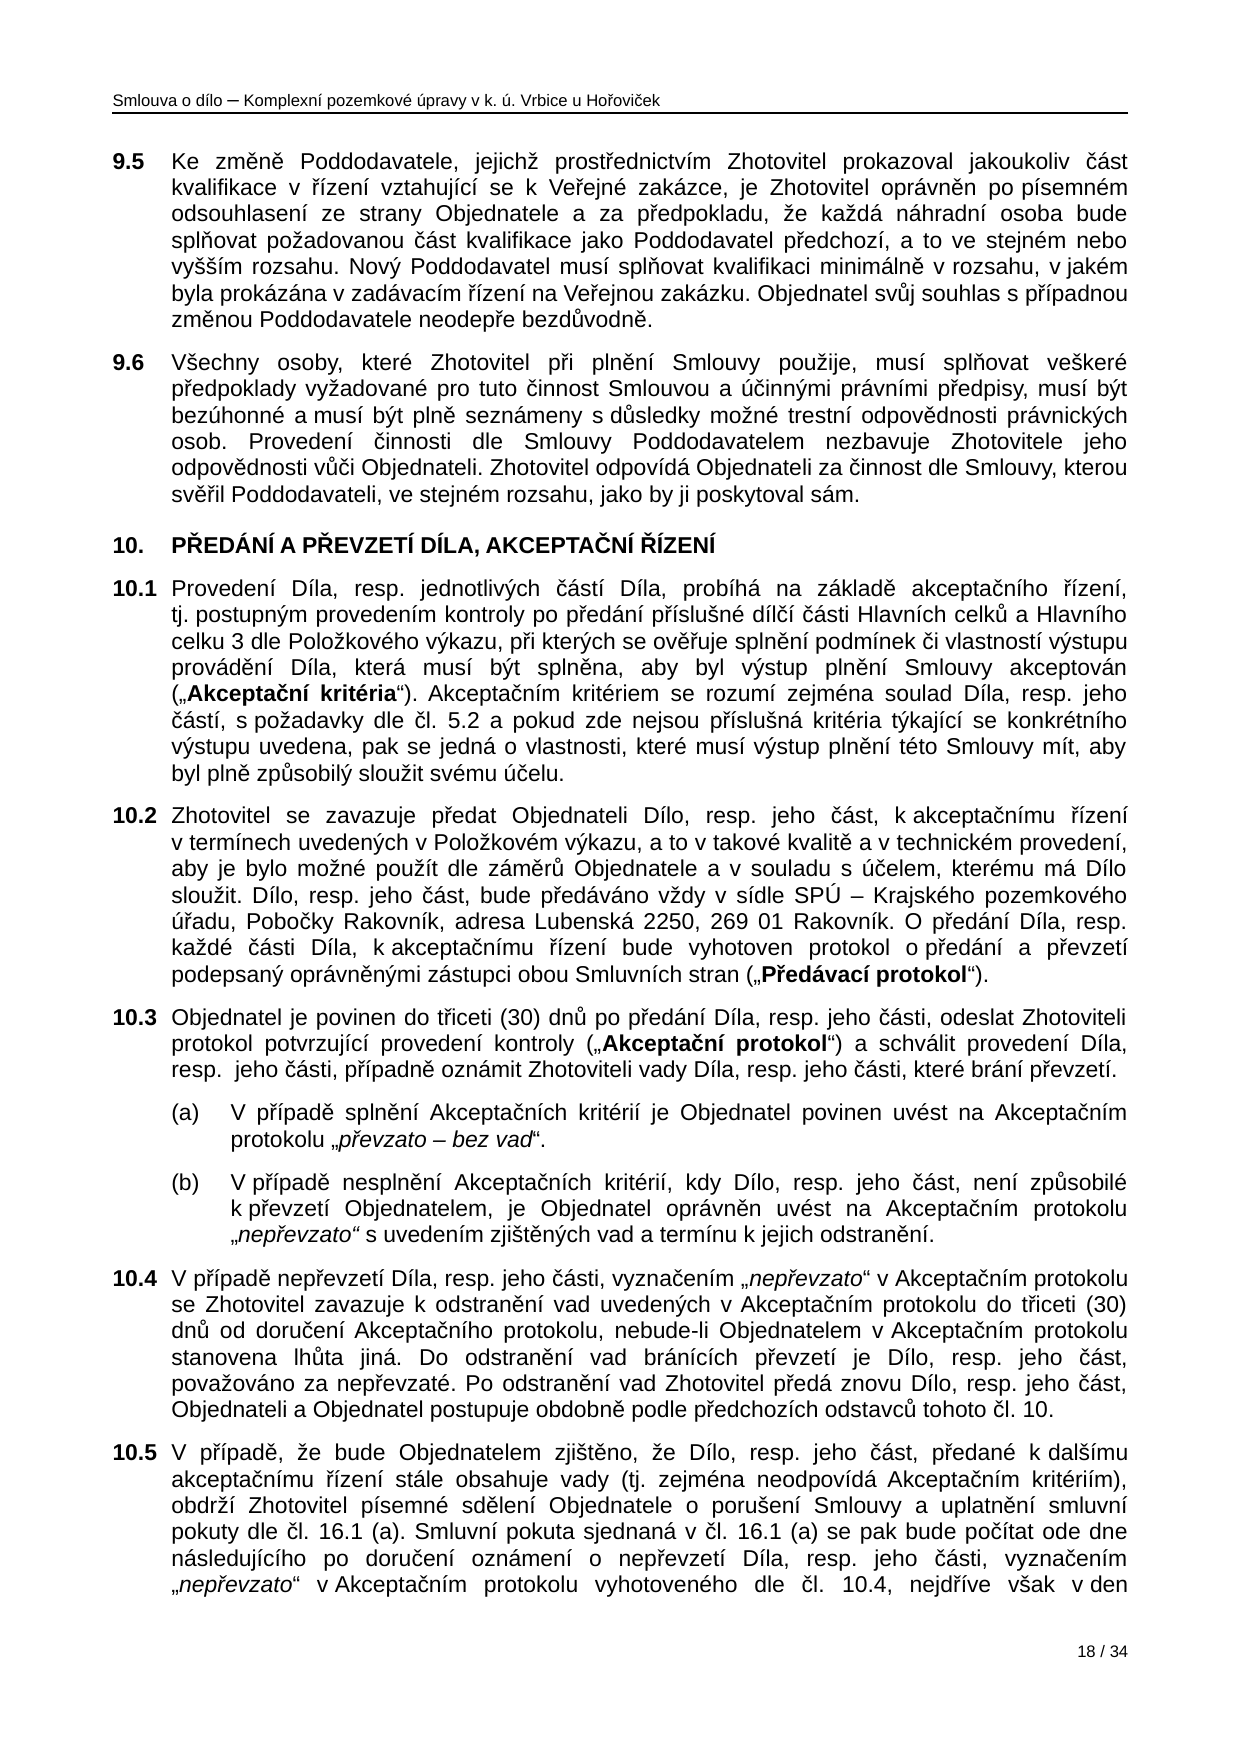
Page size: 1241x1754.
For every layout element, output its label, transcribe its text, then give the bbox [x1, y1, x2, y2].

text Zhotovitel se zavazuje předat Objednateli Dílo, resp. jeho část, k akceptačnímu řízení v termínech uvedených v Položkovém výkazu, a to v takové kvalitě a v technickém provedení, aby je bylo možné použít dle záměrů Objednatele a v souladu s účelem, kterému má Dílo sloužit. Dílo, resp. jeho část, bude předáváno vždy v sídle SPÚ – Krajského pozemkového úřadu, Pobočky Rakovník, adresa Lubenská 2250, 269 01 Rakovník. O předání Díla, resp. každé části Díla, k akceptačnímu řízení bude vyhotoven protokol o předání a převzetí podepsaný oprávněnými zástupci obou Smluvních stran („Předávací protokol“). [112, 802, 1128, 987]
text Všechny osoby, které Zhotovitel při plnění Smlouvy použije, musí splňovat veškeré předpoklady vyžadované pro tuto činnost Smlouvou a účinnými právními předpisy, musí být bezúhonné a musí být plně seznámeny s důsledky možné trestní odpovědnosti právnických osob. Provedení činnosti dle Smlouvy Poddodavatelem nezbavuje Zhotovitele jeho odpovědnosti vůči Objednateli. Zhotovitel odpovídá Objednateli za činnost dle Smlouvy, kterou svěřil Poddodavateli, ve stejném rozsahu, jako by ji poskytoval sám. [112, 349, 1128, 507]
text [112, 1439, 1128, 1597]
text V případě nepřevzetí Díla, resp. jeho části, vyznačením „nepřevzato“ v Akceptačním protokolu se Zhotovitel zavazuje k odstranění vad uvedených v Akceptačním protokolu do třiceti (30) dnů od doručení Akceptačního protokolu, nebude-li Objednatelem v Akceptačním protokolu stanovena lhůta jiná. Do odstranění vad bránících převzetí je Dílo, resp. jeho část, považováno za nepřevzaté. Po odstranění vad Zhotovitel předá znovu Dílo, resp. jeho část, Objednateli a Objednatel postupuje obdobně podle předchozích odstavců tohoto čl. 10. [112, 1264, 1128, 1423]
list V případě splnění Akceptačních kritérií je Objednatel povinen uvést na Akceptačním protokolu „převzato – bez vad“. [171, 1099, 1128, 1152]
text Předání a převzetí Díla, Akceptační řízení [112, 532, 1128, 558]
text Provedení Díla, resp. jednotlivých částí Díla, probíhá na základě akceptačního řízení, tj. postupným provedením kontroly po předání příslušné dílčí části Hlavních celků a Hlavního celku 3 dle Položkového výkazu, při kterých se ověřuje splnění podmínek či vlastností výstupu provádění Díla, která musí být splněna, aby byl výstup plnění Smlouvy akceptován („Akceptační kritéria“). Akceptačním kritériem se rozumí zejména soulad Díla, resp. jeho částí, s požadavky dle čl. 5.2 a pokud zde nejsou příslušná kritéria týkající se konkrétního výstupu uvedena, pak se jedná o vlastnosti, které musí výstup plnění této Smlouvy mít, aby byl plně způsobilý sloužit svému účelu. [112, 575, 1128, 786]
list V případě nesplnění Akceptačních kritérií, kdy Dílo, resp. jeho část, není způsobilé k převzetí Objednatelem, je Objednatel oprávněn uvést na Akceptačním protokolu „nepřevzato“ s uvedením zjištěných vad a termínu k jejich odstranění. [171, 1169, 1128, 1248]
text Objednatel je povinen do třiceti (30) dnů po předání Díla, resp. jeho části, odeslat Zhotoviteli protokol potvrzující provedení kontroly („Akceptační protokol“) a schválit provedení Díla, resp. jeho části, případně oznámit Zhotoviteli vady Díla, resp. jeho části, které brání převzetí. [112, 1004, 1128, 1083]
text Ke změně Poddodavatele, jejichž prostřednictvím Zhotovitel prokazoval jakoukoliv část kvalifikace v řízení vztahující se k Veřejné zakázce, je Zhotovitel oprávněn po písemném odsouhlasení ze strany Objednatele a za předpokladu, že každá náhradní osoba bude splňovat požadovanou část kvalifikace jako Poddodavatel předchozí, a to ve stejném nebo vyšším rozsahu. Nový Poddodavatel musí splňovat kvalifikaci minimálně v rozsahu, v jakém byla prokázána v zadávacím řízení na Veřejnou zakázku. Objednatel svůj souhlas s případnou změnou Poddodavatele neodepře bezdůvodně. [112, 148, 1128, 332]
